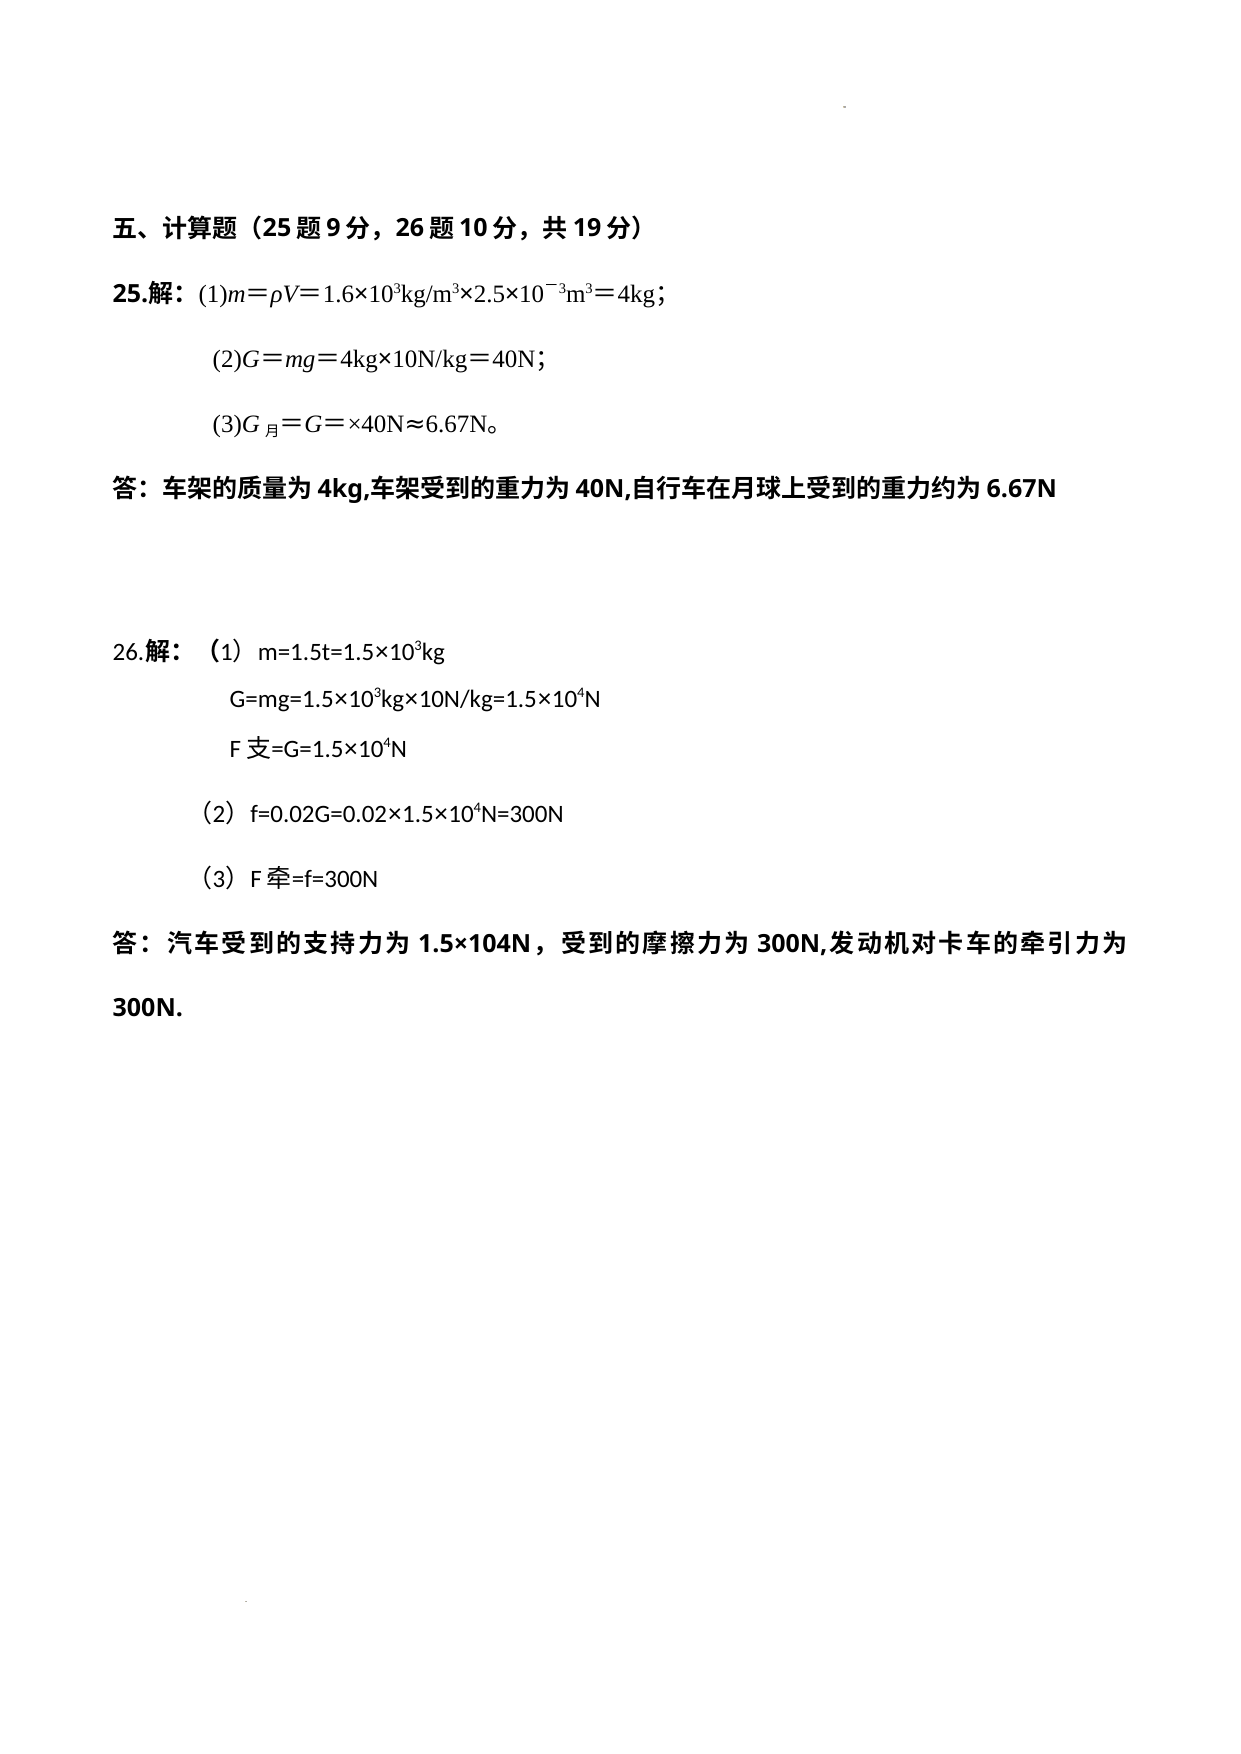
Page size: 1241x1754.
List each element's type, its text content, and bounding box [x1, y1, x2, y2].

list F牵=f=300N [112, 844, 1128, 909]
list f=0.02G=0.02×1.5×104N=300N [112, 779, 1128, 844]
text 五、计算题（25题9分，26题10分，共19分） [112, 194, 1128, 259]
text 答：车架的质量为4kg,车架受到的重力为40N,自行车在月球上受到的重力约为6.67N [112, 454, 1128, 519]
text 25.解：(1)m＝ρV＝1.6×103kg/m3×2.5×10－3m3＝4kg； [112, 259, 1128, 324]
text (2)G＝mg＝4kg×10N/kg＝40N； [112, 324, 1128, 389]
list G=mg=1.5×103kg×10N/kg=1.5×104N [112, 682, 1128, 714]
list 答：汽车受到的支持力为1.5×104N，受到的摩擦力为300N,发动机对卡车的牵引力为300N. [112, 909, 1128, 1039]
list F支=G=1.5×104N [112, 714, 1128, 779]
list 解：（1）m=1.5t=1.5×103kg [112, 617, 1128, 682]
text (3)G月＝G＝×40N≈6.67N。 [112, 389, 1128, 454]
